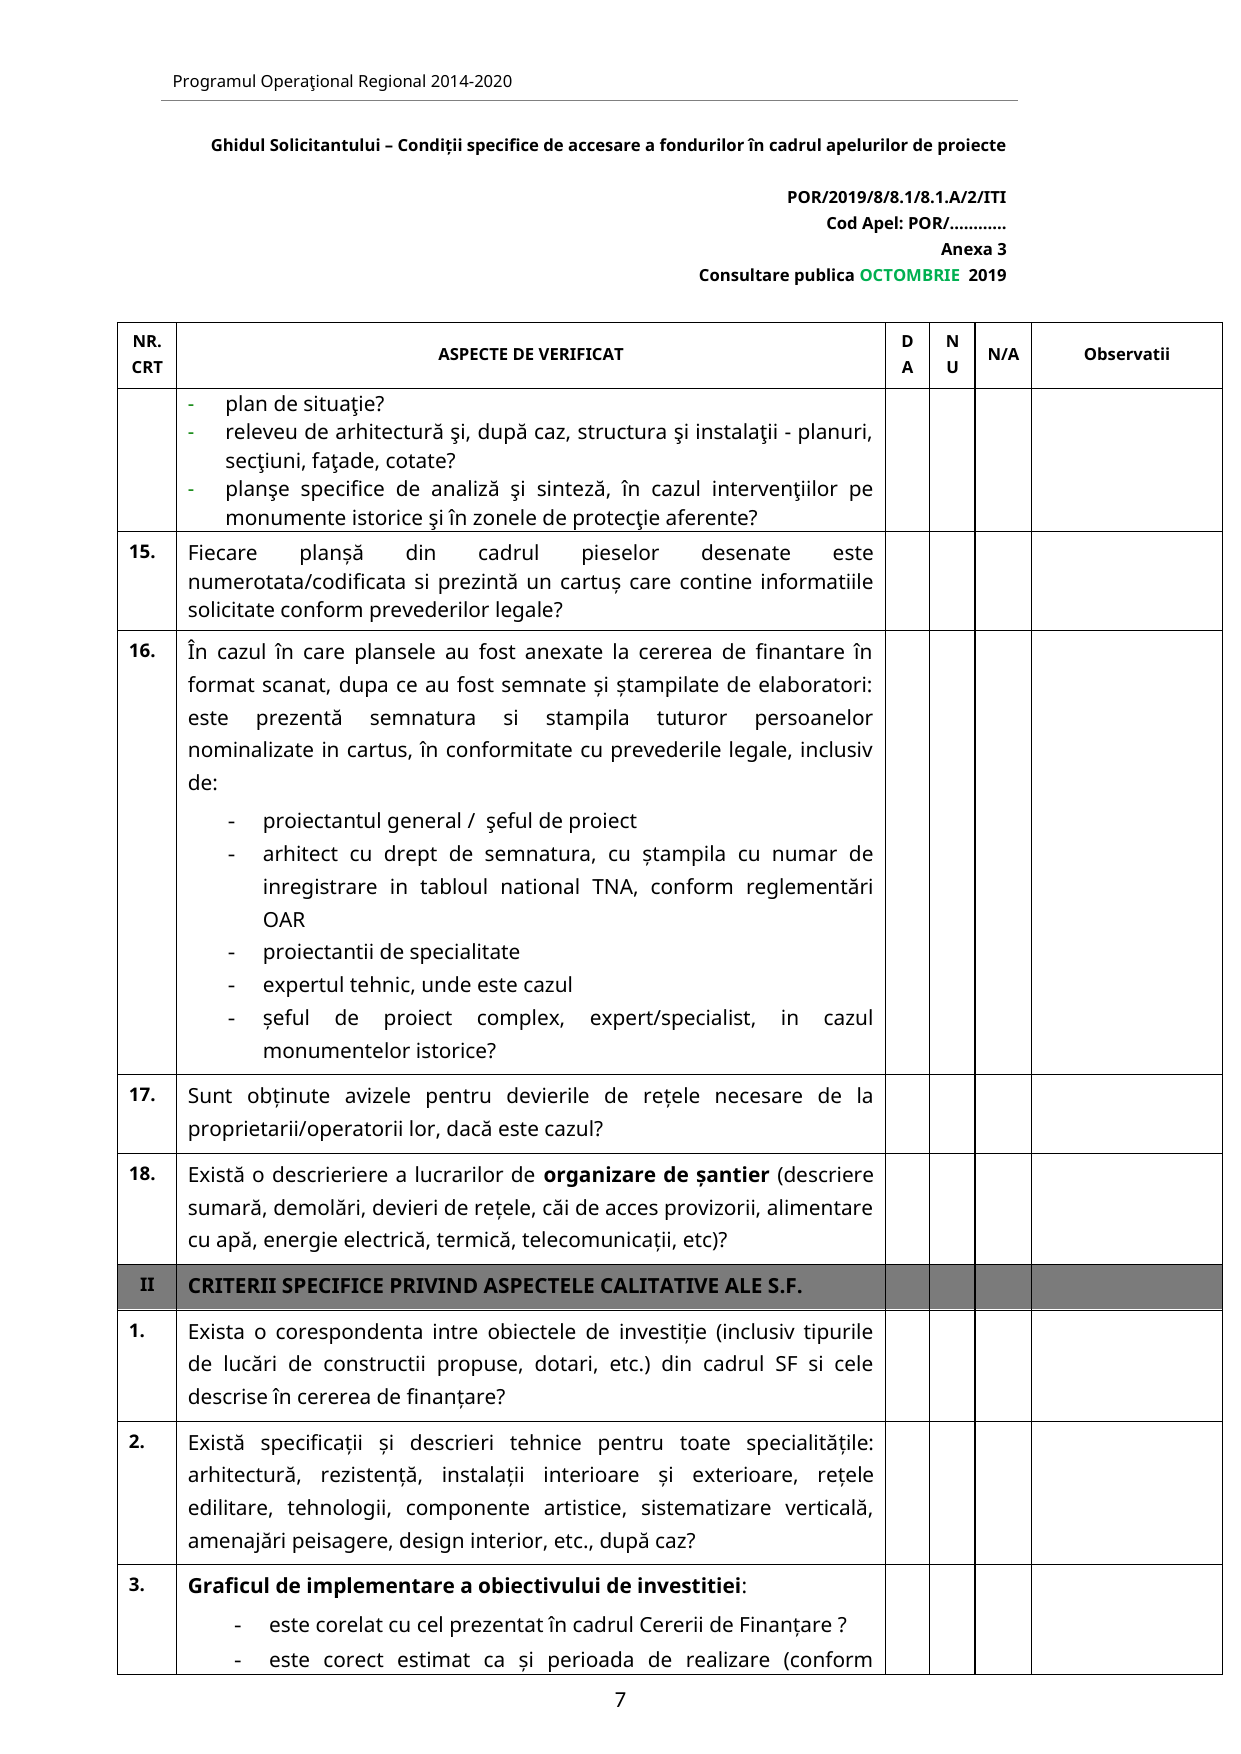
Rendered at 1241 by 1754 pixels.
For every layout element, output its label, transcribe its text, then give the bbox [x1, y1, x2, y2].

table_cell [177, 389, 885, 531]
table_cell [118, 1565, 176, 1674]
table_cell [976, 1154, 1031, 1264]
table_cell [930, 1422, 974, 1564]
table_cell [930, 1265, 974, 1309]
table_cell Exista o corespondenta intre obiectele de investiţie (inclusiv tipurile de lucări de constructii propuse, dotari, etc.) din cadrul SF si cele descrise în cererea de finanțare? [177, 1311, 885, 1421]
table_cell [1032, 532, 1222, 630]
table_cell În cazul în care plansele au fost anexate la cererea de finantare în format scanat, dupa ce au fost semnate și ștampilate de elaboratori: este prezentă semnatura si stampila tuturor persoanelor nominalizate in cartus, în conformitate cu prevederile legale, inclusiv de: proiectantul general / şeful de proiect arhitect cu drept de semnatura, cu ștampila cu numar de inregistrare in tabloul national TNA, conform reglementări OAR proiectantii de specialitate expertul tehnic, unde este cazul șeful de proiect complex, expert/specialist, in cazul monumentelor istorice? [177, 631, 885, 1074]
table_cell [886, 532, 929, 630]
table_cell [886, 1265, 929, 1309]
table_header DA [886, 323, 929, 388]
table_cell Sunt obținute avizele pentru devierile de rețele necesare de la proprietarii/operatorii lor, dacă este cazul? [177, 1075, 885, 1153]
table_cell II [118, 1265, 176, 1309]
table_cell [886, 1565, 929, 1674]
table_cell [976, 1422, 1031, 1564]
table_cell [976, 532, 1031, 630]
table_header N/A [976, 323, 1031, 388]
table_cell [886, 1075, 929, 1153]
table_cell [1032, 389, 1222, 531]
table_cell Există o descrieriere a lucrarilor de organizare de şantier (descriere sumară, demolări, devieri de rețele, căi de acces provizorii, alimentare cu apă, energie electrică, termică, telecomunicații, etc)? [177, 1154, 885, 1264]
table_cell [118, 1075, 176, 1153]
table_cell [118, 631, 176, 1074]
table_header NR. CRT [118, 323, 176, 388]
table_cell [1032, 1075, 1222, 1153]
table_cell [930, 1311, 974, 1421]
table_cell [177, 1565, 885, 1674]
table_cell [976, 389, 1031, 531]
table_cell [976, 631, 1031, 1074]
table_cell [930, 532, 974, 630]
table_cell [886, 1422, 929, 1564]
table_cell Fiecare planşă din cadrul pieselor desenate este numerotata/codificata si prezintă un cartuş care contine informatiile solicitate conform prevederilor legale? [177, 532, 885, 630]
table_cell CRITERII SPECIFICE PRIVIND ASPECTELE CALITATIVE ALE S.F. [177, 1265, 885, 1309]
table_cell [930, 1154, 974, 1264]
table_header NU [930, 323, 974, 388]
table_cell [1032, 1565, 1222, 1674]
table_cell [1032, 1154, 1222, 1264]
table_cell [930, 1075, 974, 1153]
table_cell [118, 1422, 176, 1564]
table_cell [118, 389, 176, 531]
table_cell [1032, 1422, 1222, 1564]
table_cell [118, 1154, 176, 1264]
table_cell [118, 532, 176, 630]
table_cell [886, 1154, 929, 1264]
table_header Observatii [1032, 323, 1222, 388]
table_cell [886, 389, 929, 531]
table_cell [886, 631, 929, 1074]
table_cell [976, 1265, 1031, 1309]
table_cell [930, 1565, 974, 1674]
table_cell [930, 631, 974, 1074]
table_cell [976, 1311, 1031, 1421]
table_cell [976, 1075, 1031, 1153]
table_cell [976, 1565, 1031, 1674]
table_cell [1032, 1311, 1222, 1421]
table_cell [118, 1311, 176, 1421]
table_cell Există specificaţii şi descrieri tehnice pentru toate specialitățile: arhitectură, rezistență, instalații interioare şi exterioare, rețele edilitare, tehnologii, componente artistice, sistematizare verticală, amenajări peisagere, design interior, etc., după caz? [177, 1422, 885, 1564]
table_cell [930, 389, 974, 531]
table_cell [886, 1311, 929, 1421]
table_header ASPECTE DE VERIFICAT [177, 323, 885, 388]
table_cell [1032, 631, 1222, 1074]
table_cell [1032, 1265, 1222, 1309]
